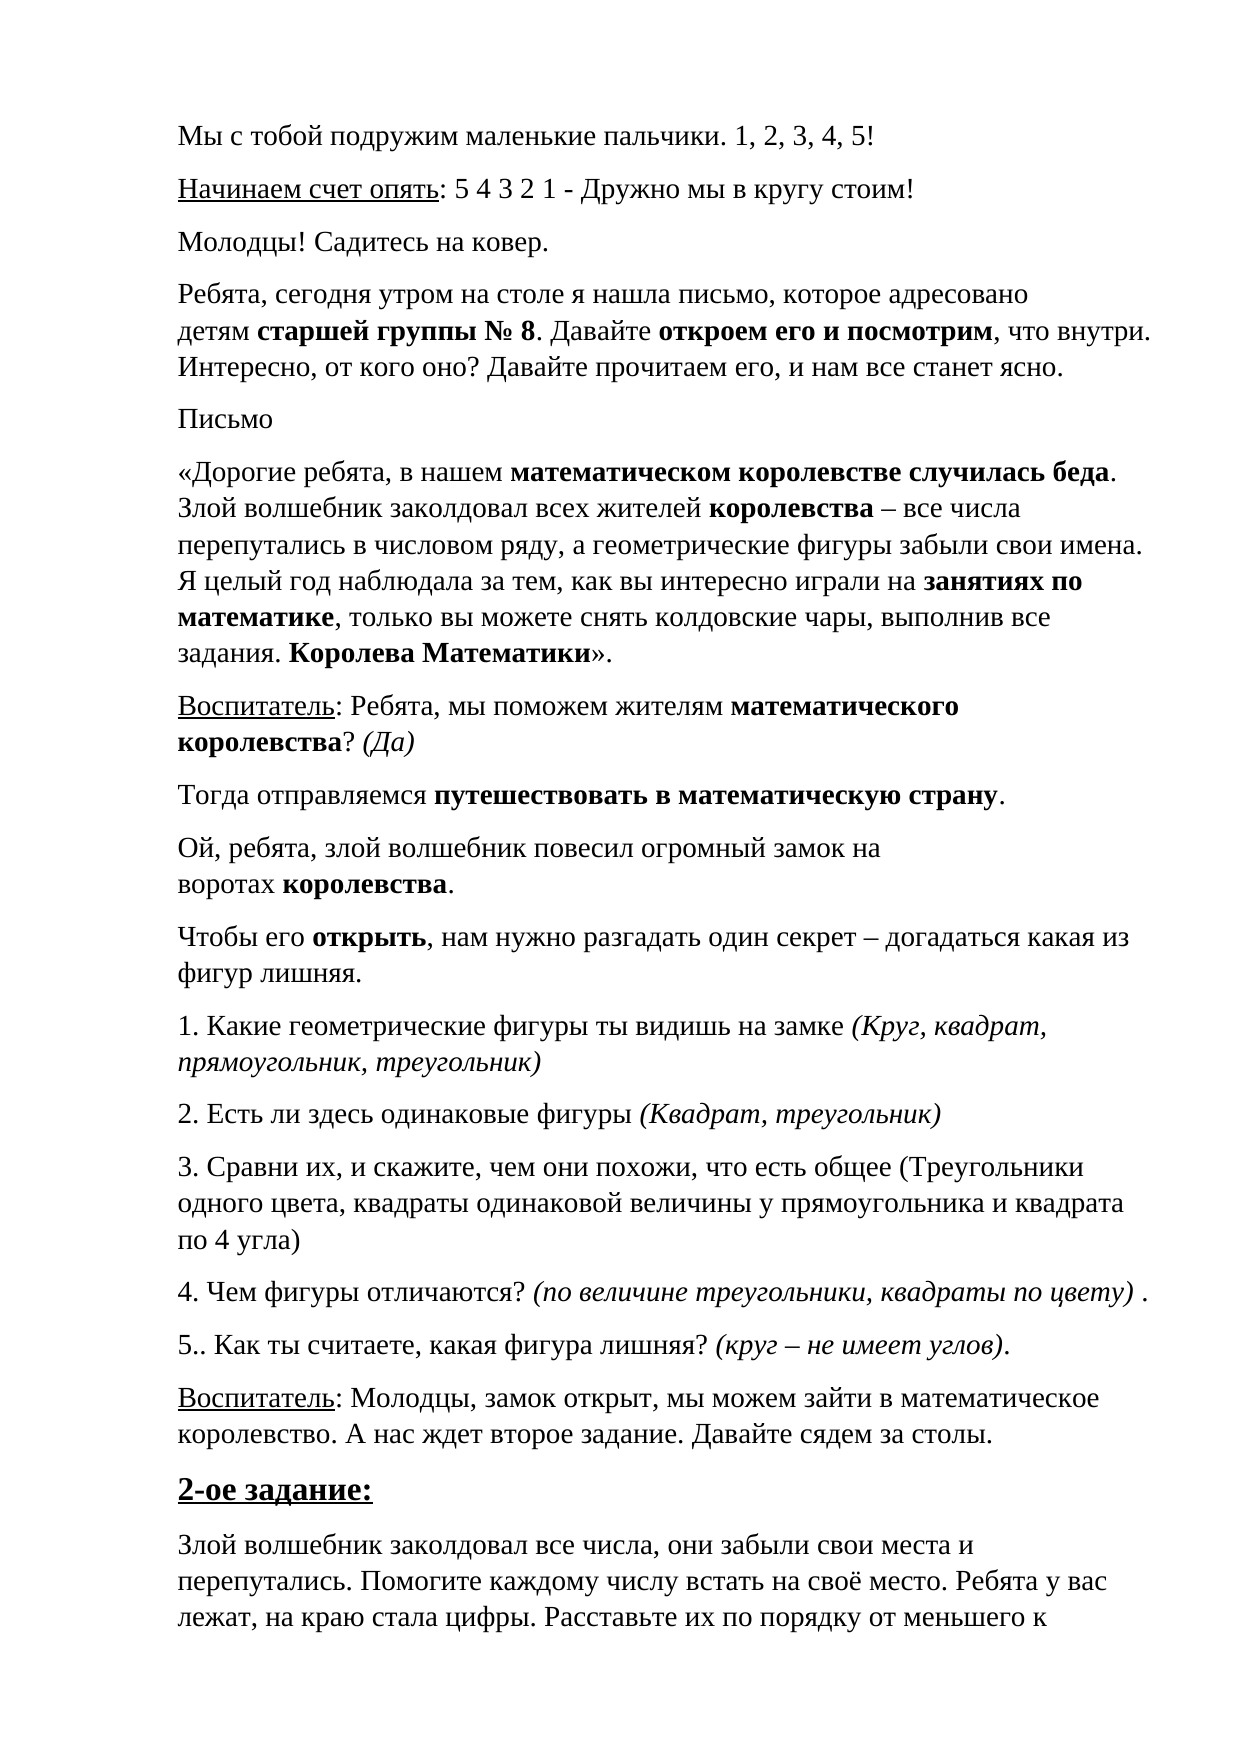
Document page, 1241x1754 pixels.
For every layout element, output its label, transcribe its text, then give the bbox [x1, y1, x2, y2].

text 2-ое задание: [177, 1469, 1152, 1507]
text Мы с тобой подружим маленькие пальчики. 1, 2, 3, 4, 5! [177, 118, 1152, 152]
text 4. Чем фигуры отличаются? (по величине треугольники, квадраты по цвету) . [177, 1274, 1152, 1308]
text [177, 1527, 1152, 1633]
text 2. Есть ли здесь одинаковые фигуры (Квадрат, треугольник) [177, 1097, 1152, 1130]
text 3. Сравни их, и скажите, чем они похожи, что есть общее (Треугольники одного цвета, квадраты одинаковой величины у прямоугольника и квадрата по 4 угла) [177, 1149, 1152, 1255]
text Молодцы! Садитесь на ковер. [177, 224, 1152, 257]
text Начинаем счет опять: 5 4 3 2 1 - Дружно мы в кругу стоим! [177, 171, 1152, 204]
text Воспитатель: Молодцы, замок открыт, мы можем зайти в математическое королевство. А нас ждет второе задание. Давайте сядем за столы. [177, 1380, 1152, 1450]
text Чтобы его открыть, нам нужно разгадать один секрет – догадаться какая из фигур лишняя. [177, 919, 1152, 988]
text Ребята, сегодня утром на столе я нашла письмо, которое адресовано детям старшей группы № 8. Давайте откроем его и посмотрим, что внутри. Интересно, от кого оно? Давайте прочитаем его, и нам все станет ясно. [177, 277, 1152, 382]
text Воспитатель: Ребята, мы поможем жителям математического королевства? (Да) [177, 688, 1152, 758]
text 1. Какие геометрические фигуры ты видишь на замке (Круг, квадрат, прямоугольник, треугольник) [177, 1008, 1152, 1077]
text Тогда отправляемся путешествовать в математическую страну. [177, 777, 1152, 811]
text «Дорогие ребята, в нашем математическом королевстве случилась беда. Злой волшебник заколдовал всех жителей королевства – все числа перепутались в числовом ряду, а геометрические фигуры забыли свои имена. Я целый год наблюдала за тем, как вы интересно играли на занятиях по математике, только вы можете снять колдовские чары, выполнив все задания. Королева Математики». [177, 454, 1152, 669]
text Письмо [177, 402, 1152, 435]
text 5.. Как ты считаете, какая фигура лишняя? (круг – не имеет углов). [177, 1327, 1152, 1361]
text Ой, ребята, злой волшебник повесил огромный замок на воротах королевства. [177, 830, 1152, 899]
